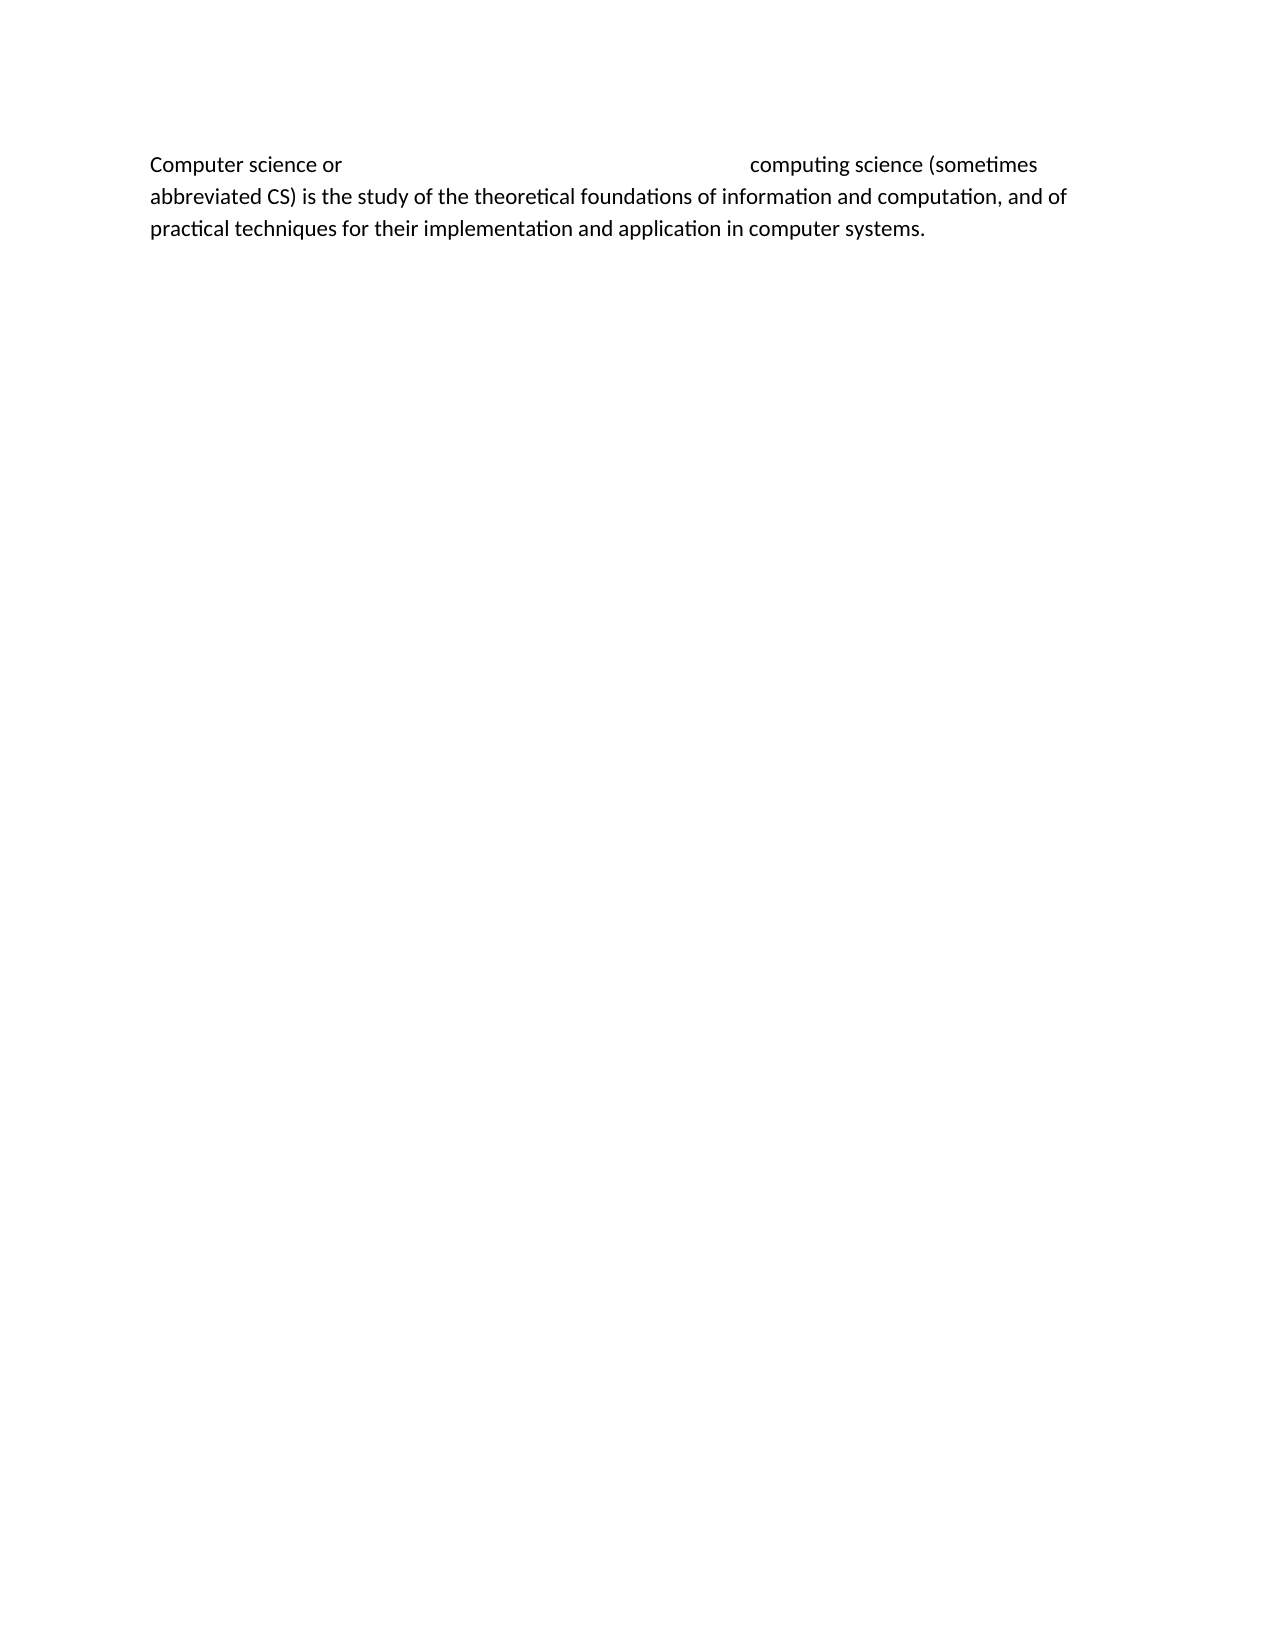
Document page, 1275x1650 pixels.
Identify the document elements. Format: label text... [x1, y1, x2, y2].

text Computer science or computing science (sometimes abbreviated CS) is the study of the theoretical foundations of information and computation, and of practical techniques for their implementation and application in computer systems. [150, 150, 1125, 242]
